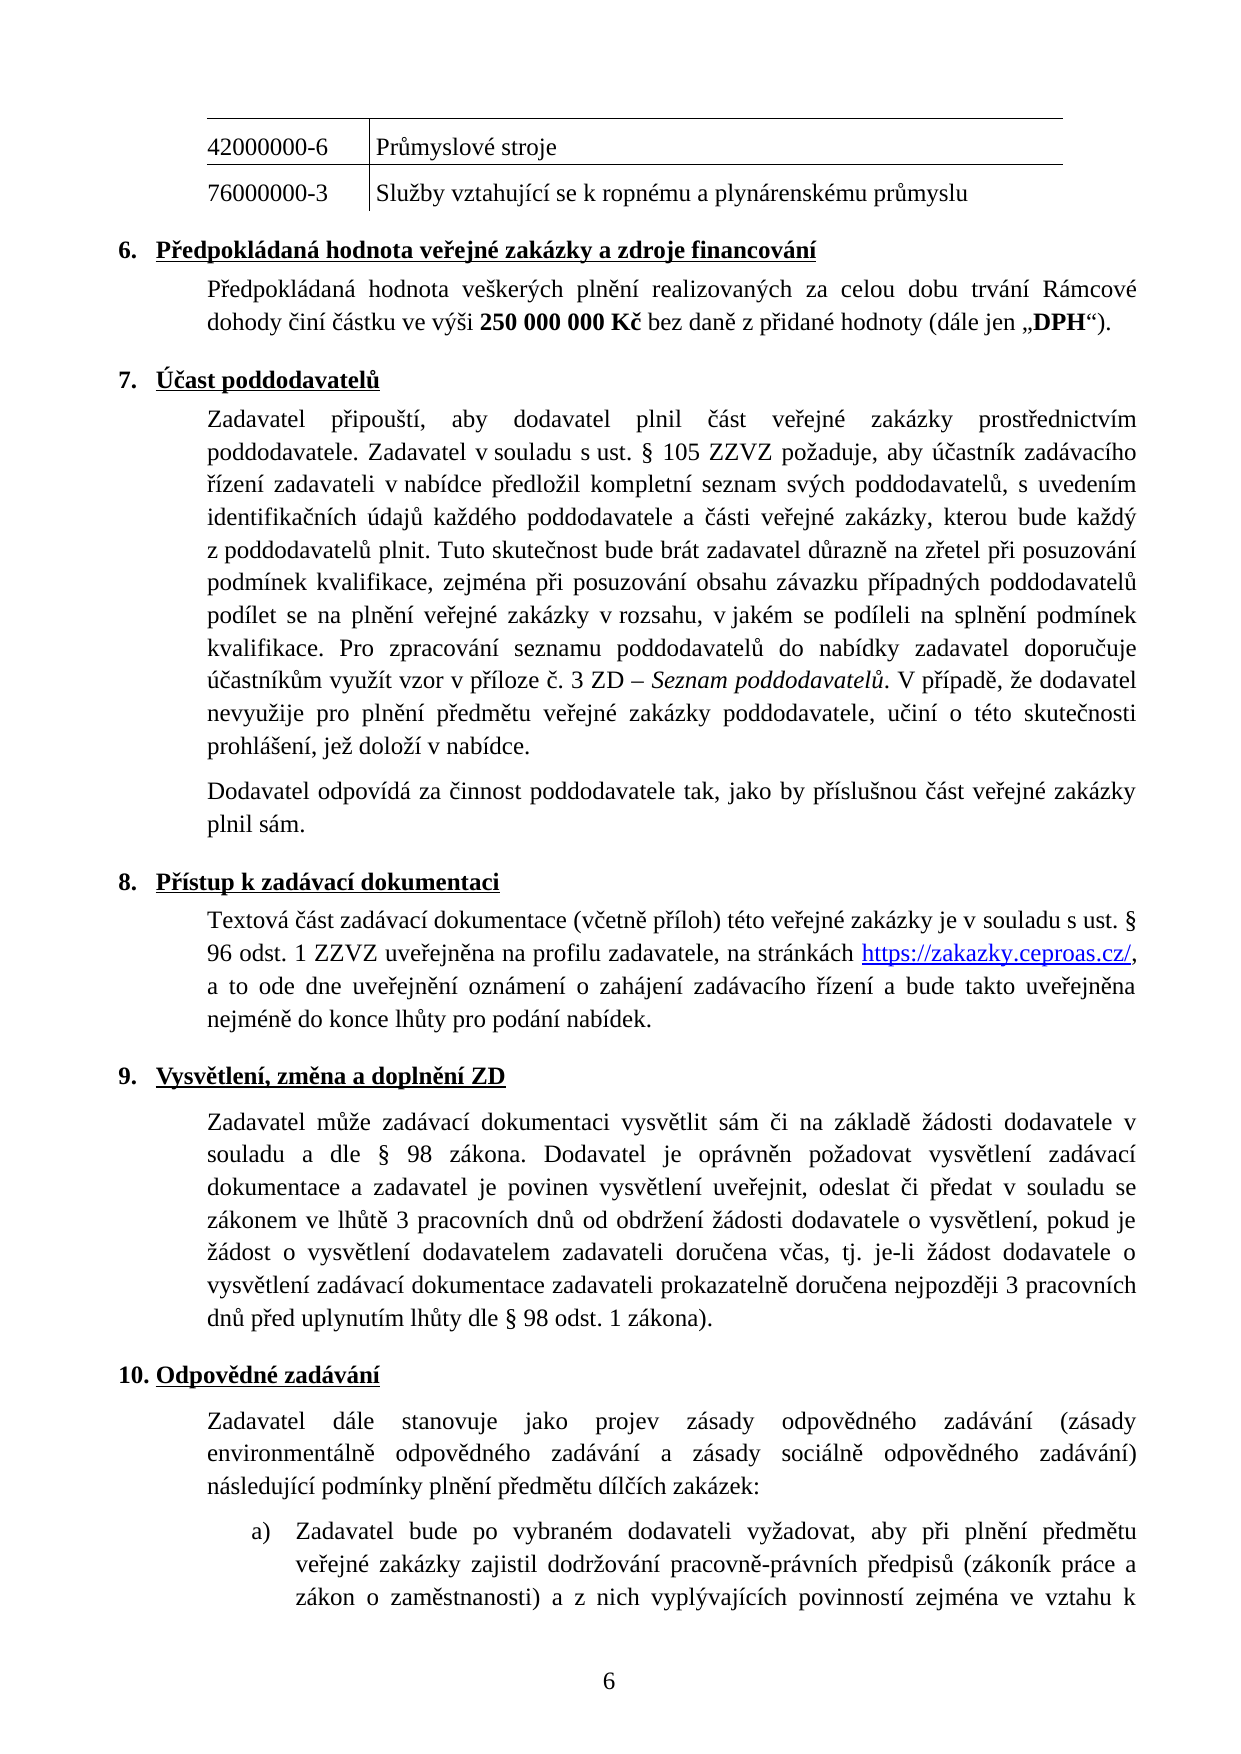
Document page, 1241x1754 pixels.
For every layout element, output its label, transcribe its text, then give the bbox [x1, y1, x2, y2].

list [251, 1516, 1137, 1611]
subtitle Přístup k zadávací dokumentaci [118, 867, 1137, 895]
subtitle Zadavatel dále stanovuje jako projev zásady odpovědného zadávání (zásady environmentálně odpovědného zadávání a zásady sociálně odpovědného zadávání) následující podmínky plnění předmětu dílčích zakázek: [207, 1406, 1137, 1500]
table_cell 76000000-3 [207, 165, 369, 211]
table_cell Průmyslové stroje [370, 119, 1063, 164]
text Předpokládaná hodnota veškerých plnění realizovaných za celou dobu trvání Rámcové dohody činí částku ve výši 250 000 000 Kč bez daně z přidané hodnoty (dále jen „DPH“). [207, 274, 1137, 336]
subtitle Účast poddodavatelů [118, 365, 1137, 394]
text Zadavatel může zadávací dokumentaci vysvětlit sám či na základě žádosti dodavatele v souladu a dle § 98 zákona. Dodavatel je oprávněn požadovat vysvětlení zadávací dokumentace a zadavatel je povinen vysvětlení uveřejnit, odeslat či předat v souladu se zákonem ve lhůtě 3 pracovních dnů od obdržení žádosti dodavatele o vysvětlení, pokud je žádost o vysvětlení dodavatelem zadavateli doručena včas, tj. je-li žádost dodavatele o vysvětlení zadávací dokumentace zadavateli prokazatelně doručena nejpozději 3 pracovních dnů před uplynutím lhůty dle § 98 odst. 1 zákona). [207, 1107, 1137, 1332]
text Textová část zadávací dokumentace (včetně příloh) této veřejné zakázky je v souladu s ust. § 96 odst. 1 ZZVZ uveřejněna na profilu zadavatele, na stránkách https://zakazky.ceproas.cz/, a to ode dne uveřejnění oznámení o zahájení zadávacího řízení a bude takto uveřejněna nejméně do konce lhůty pro podání nabídek. [207, 906, 1137, 1032]
table_cell Služby vztahující se k ropnému a plynárenskému průmyslu [370, 165, 1063, 211]
text Zadavatel připouští, aby dodavatel plnil část veřejné zakázky prostřednictvím poddodavatele. Zadavatel v souladu s ust. § 105 ZZVZ požaduje, aby účastník zadávacího řízení zadavateli v nabídce předložil kompletní seznam svých poddodavatelů, s uvedením identifikačních údajů každého poddodavatele a části veřejné zakázky, kterou bude každý z poddodavatelů plnit. Tuto skutečnost bude brát zadavatel důrazně na zřetel při posuzování podmínek kvalifikace, zejména při posuzování obsahu závazku případných poddodavatelů podílet se na plnění veřejné zakázky v rozsahu, v jakém se podíleli na splnění podmínek kvalifikace. Pro zpracování seznamu poddodavatelů do nabídky zadavatel doporučuje účastníkům využít vzor v příloze č. 3 ZD – Seznam poddodavatelů. V případě, že dodavatel nevyužije pro plnění předmětu veřejné zakázky poddodavatele, učiní o této skutečnosti prohlášení, jež doloží v nabídce. [207, 404, 1137, 760]
subtitle Odpovědné zadávání [118, 1361, 1137, 1389]
subtitle Vysvětlení, změna a doplnění ZD [118, 1061, 1137, 1090]
table_cell 42000000-6 [207, 119, 369, 164]
subtitle Předpokládaná hodnota veřejné zakázky a zdroje financování [118, 236, 1137, 264]
text Dodavatel odpovídá za činnost poddodavatele tak, jako by příslušnou část veřejné zakázky plnil sám. [207, 776, 1137, 838]
